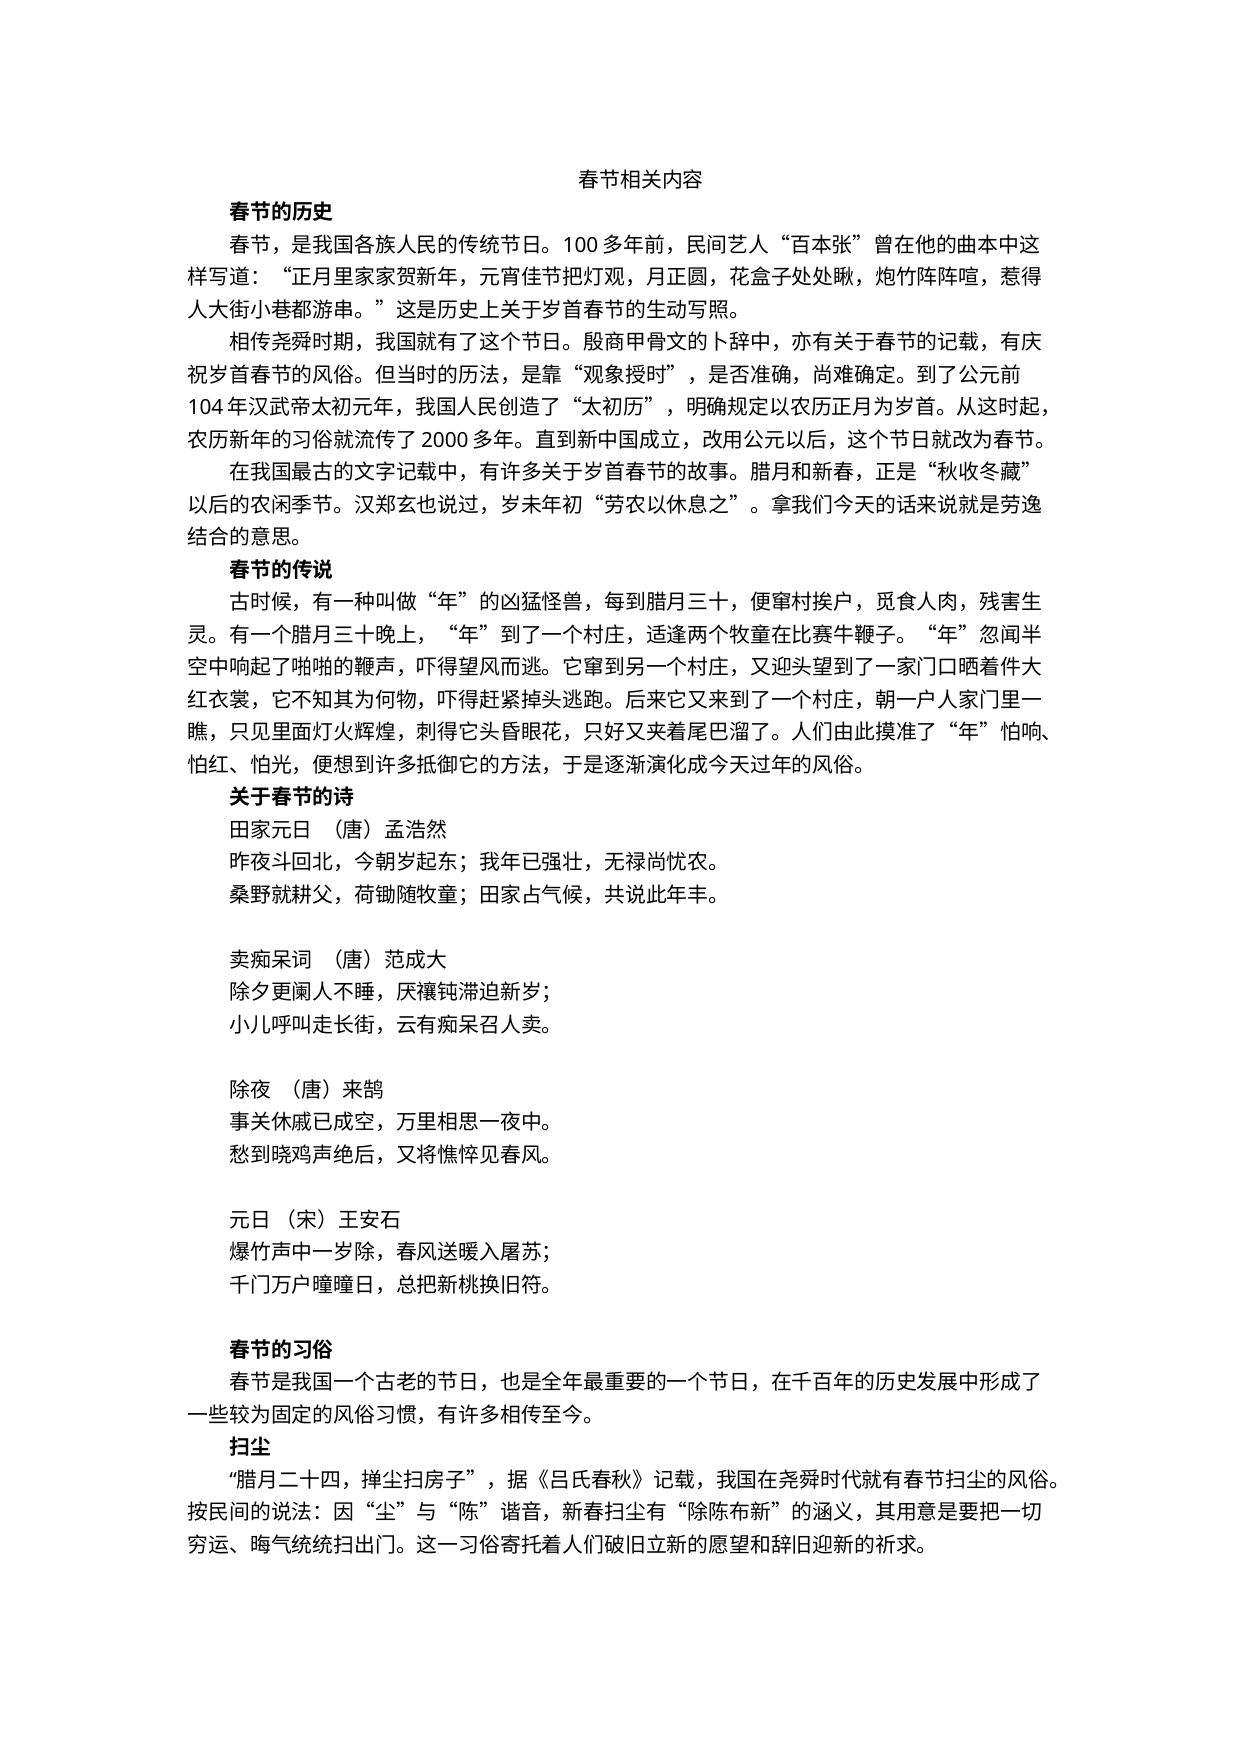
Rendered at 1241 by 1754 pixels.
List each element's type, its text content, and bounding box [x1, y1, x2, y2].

text 春节是我国一个古老的节日，也是全年最重要的一个节日，在千百年的历史发展中形成了一些较为固定的风俗习惯，有许多相传至今。 [187, 1364, 1053, 1429]
text 春节的习俗 [187, 1332, 1053, 1364]
text 扫尘 [187, 1429, 1053, 1462]
text 春节的历史 [187, 194, 1053, 227]
text 春节，是我国各族人民的传统节日。100多年前，民间艺人“百本张”曾在他的曲本中这样写道：“正月里家家贺新年，元宵佳节把灯观，月正圆，花盒子处处瞅，炮竹阵阵喧，惹得人大街小巷都游串。”这是历史上关于岁首春节的生动写照。 [187, 227, 1053, 324]
text 除夜 （唐）来鹄 [187, 1072, 1053, 1104]
text 愁到晓鸡声绝后，又将憔悴见春风。 [187, 1137, 1053, 1169]
text 元日 （宋）王安石 [187, 1202, 1053, 1234]
text 千门万户曈曈日，总把新桃换旧符。 [187, 1267, 1053, 1299]
text 桑野就耕父，荷锄随牧童；田家占气候，共说此年丰。 [187, 877, 1053, 909]
text 卖痴呆词 （唐）范成大 [187, 942, 1053, 974]
text 除夕更阑人不睡，厌禳钝滞迫新岁； [187, 974, 1053, 1007]
text 昨夜斗回北，今朝岁起东；我年已强壮，无禄尚忧农。 [187, 844, 1053, 877]
text 春节相关内容 [187, 162, 1053, 194]
text 关于春节的诗 [187, 779, 1053, 812]
text 小儿呼叫走长街，云有痴呆召人卖。 [187, 1007, 1053, 1039]
text 田家元日 （唐）孟浩然 [187, 812, 1053, 844]
text 在我国最古的文字记载中，有许多关于岁首春节的故事。腊月和新春，正是“秋收冬藏”以后的农闲季节。汉郑玄也说过，岁未年初“劳农以休息之”。拿我们今天的话来说就是劳逸结合的意思。 [187, 454, 1053, 552]
text 事关休戚已成空，万里相思一夜中。 [187, 1104, 1053, 1137]
text 春节的传说 [187, 552, 1053, 584]
text 相传尧舜时期，我国就有了这个节日。殷商甲骨文的卜辞中，亦有关于春节的记载，有庆祝岁首春节的风俗。但当时的历法，是靠“观象授时”，是否准确，尚难确定。到了公元前104年汉武帝太初元年，我国人民创造了“太初历”，明确规定以农历正月为岁首。从这时起，农历新年的习俗就流传了2000多年。直到新中国成立，改用公元以后，这个节日就改为春节。 [187, 324, 1053, 454]
text 爆竹声中一岁除，春风送暖入屠苏； [187, 1234, 1053, 1267]
text “腊月二十四，掸尘扫房子”，据《吕氏春秋》记载，我国在尧舜时代就有春节扫尘的风俗。按民间的说法：因“尘”与“陈”谐音，新春扫尘有“除陈布新”的涵义，其用意是要把一切穷运、晦气统统扫出门。这一习俗寄托着人们破旧立新的愿望和辞旧迎新的祈求。 [187, 1462, 1053, 1559]
text 古时候，有一种叫做“年”的凶猛怪兽，每到腊月三十，便窜村挨户，觅食人肉，残害生灵。有一个腊月三十晚上，“年”到了一个村庄，适逢两个牧童在比赛牛鞭子。“年”忽闻半空中响起了啪啪的鞭声，吓得望风而逃。它窜到另一个村庄，又迎头望到了一家门口晒着件大红衣裳，它不知其为何物，吓得赶紧掉头逃跑。后来它又来到了一个村庄，朝一户人家门里一瞧，只见里面灯火辉煌，刺得它头昏眼花，只好又夹着尾巴溜了。人们由此摸准了“年”怕响、怕红、怕光，便想到许多抵御它的方法，于是逐渐演化成今天过年的风俗。 [187, 584, 1053, 779]
